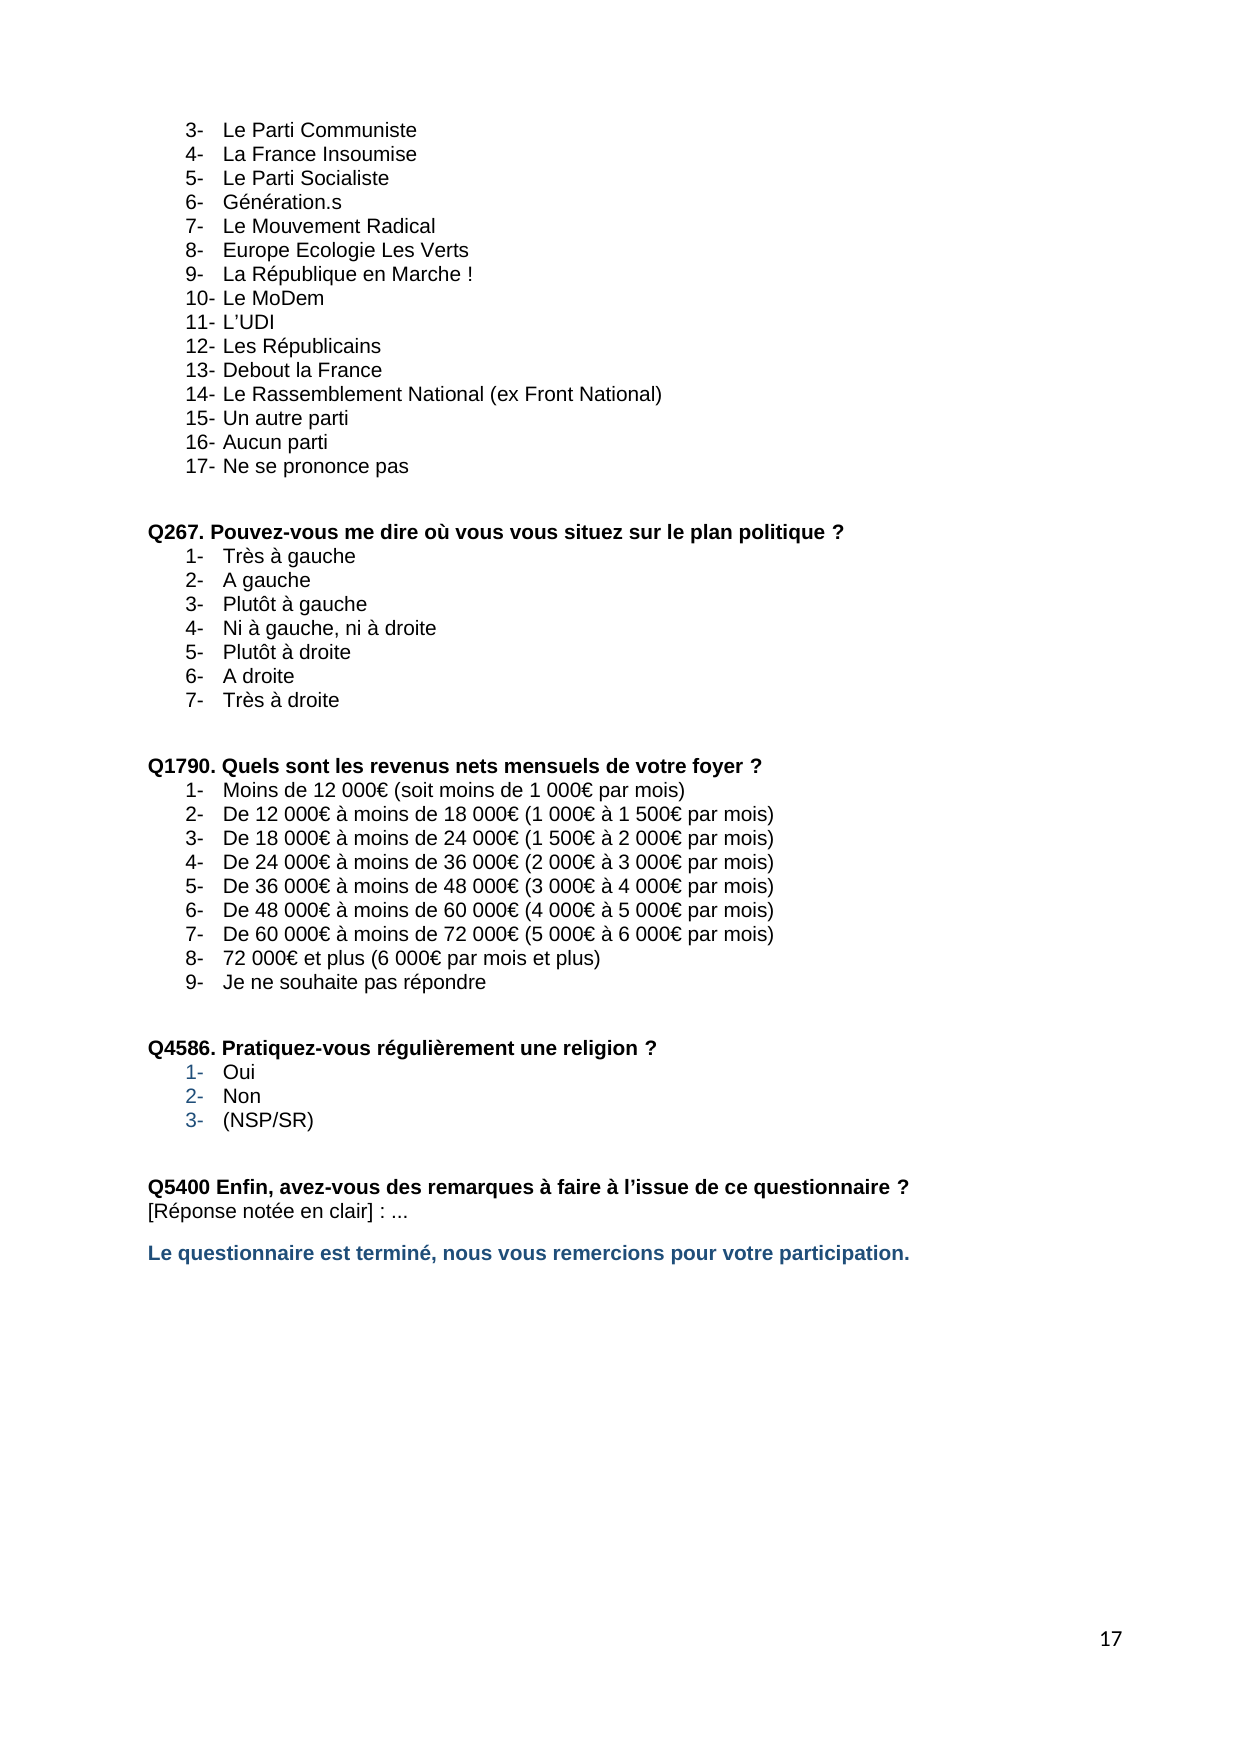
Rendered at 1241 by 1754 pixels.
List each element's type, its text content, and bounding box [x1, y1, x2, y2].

list Plutôt à droite [185, 640, 1122, 664]
list Le Mouvement Radical [185, 214, 1122, 238]
list Non [185, 1084, 1122, 1108]
list Très à gauche [185, 544, 1122, 568]
list De 24 000€ à moins de 36 000€ (2 000€ à 3 000€ par mois) [185, 850, 1122, 874]
text Q5400 Enfin, avez-vous des remarques à faire à l’issue de ce questionnaire ? [148, 1174, 1122, 1198]
list De 12 000€ à moins de 18 000€ (1 000€ à 1 500€ par mois) [185, 802, 1122, 826]
list Plutôt à gauche [185, 592, 1122, 616]
text Q4586. Pratiquez-vous régulièrement une religion ? [148, 1036, 1122, 1060]
list 72 000€ et plus (6 000€ par mois et plus) [185, 946, 1122, 970]
list De 60 000€ à moins de 72 000€ (5 000€ à 6 000€ par mois) [185, 922, 1122, 946]
list Europe Ecologie Les Verts [185, 238, 1122, 262]
list Oui [185, 1060, 1122, 1084]
list La France Insoumise [185, 142, 1122, 166]
list A gauche [185, 568, 1122, 592]
list Debout la France [185, 358, 1122, 382]
list Très à droite [185, 688, 1122, 712]
text [Réponse notée en clair] : ... [148, 1198, 1122, 1222]
text Q267. Pouvez-vous me dire où vous vous situez sur le plan politique ? [148, 520, 1122, 544]
list Le Parti Socialiste [185, 166, 1122, 190]
list Un autre parti [185, 406, 1122, 429]
list La République en Marche ! [185, 262, 1122, 286]
list Génération.s [185, 190, 1122, 214]
list De 36 000€ à moins de 48 000€ (3 000€ à 4 000€ par mois) [185, 874, 1122, 898]
list Aucun parti [185, 429, 1122, 453]
list Je ne souhaite pas répondre [185, 970, 1122, 994]
list Le Rassemblement National (ex Front National) [185, 382, 1122, 406]
text Q1790. Quels sont les revenus nets mensuels de votre foyer ? [148, 754, 1122, 778]
list Moins de 12 000€ (soit moins de 1 000€ par mois) [185, 778, 1122, 802]
list Le MoDem [185, 286, 1122, 310]
text Le questionnaire est terminé, nous vous remercions pour votre participation. [148, 1241, 1122, 1265]
list Ni à gauche, ni à droite [185, 616, 1122, 640]
list De 48 000€ à moins de 60 000€ (4 000€ à 5 000€ par mois) [185, 898, 1122, 922]
list De 18 000€ à moins de 24 000€ (1 500€ à 2 000€ par mois) [185, 826, 1122, 850]
list L’UDI [185, 310, 1122, 334]
list Ne se prononce pas [185, 453, 1122, 477]
list A droite [185, 664, 1122, 688]
list (NSP/SR) [185, 1108, 1122, 1132]
list Les Républicains [185, 334, 1122, 358]
list Le Parti Communiste [185, 118, 1122, 142]
